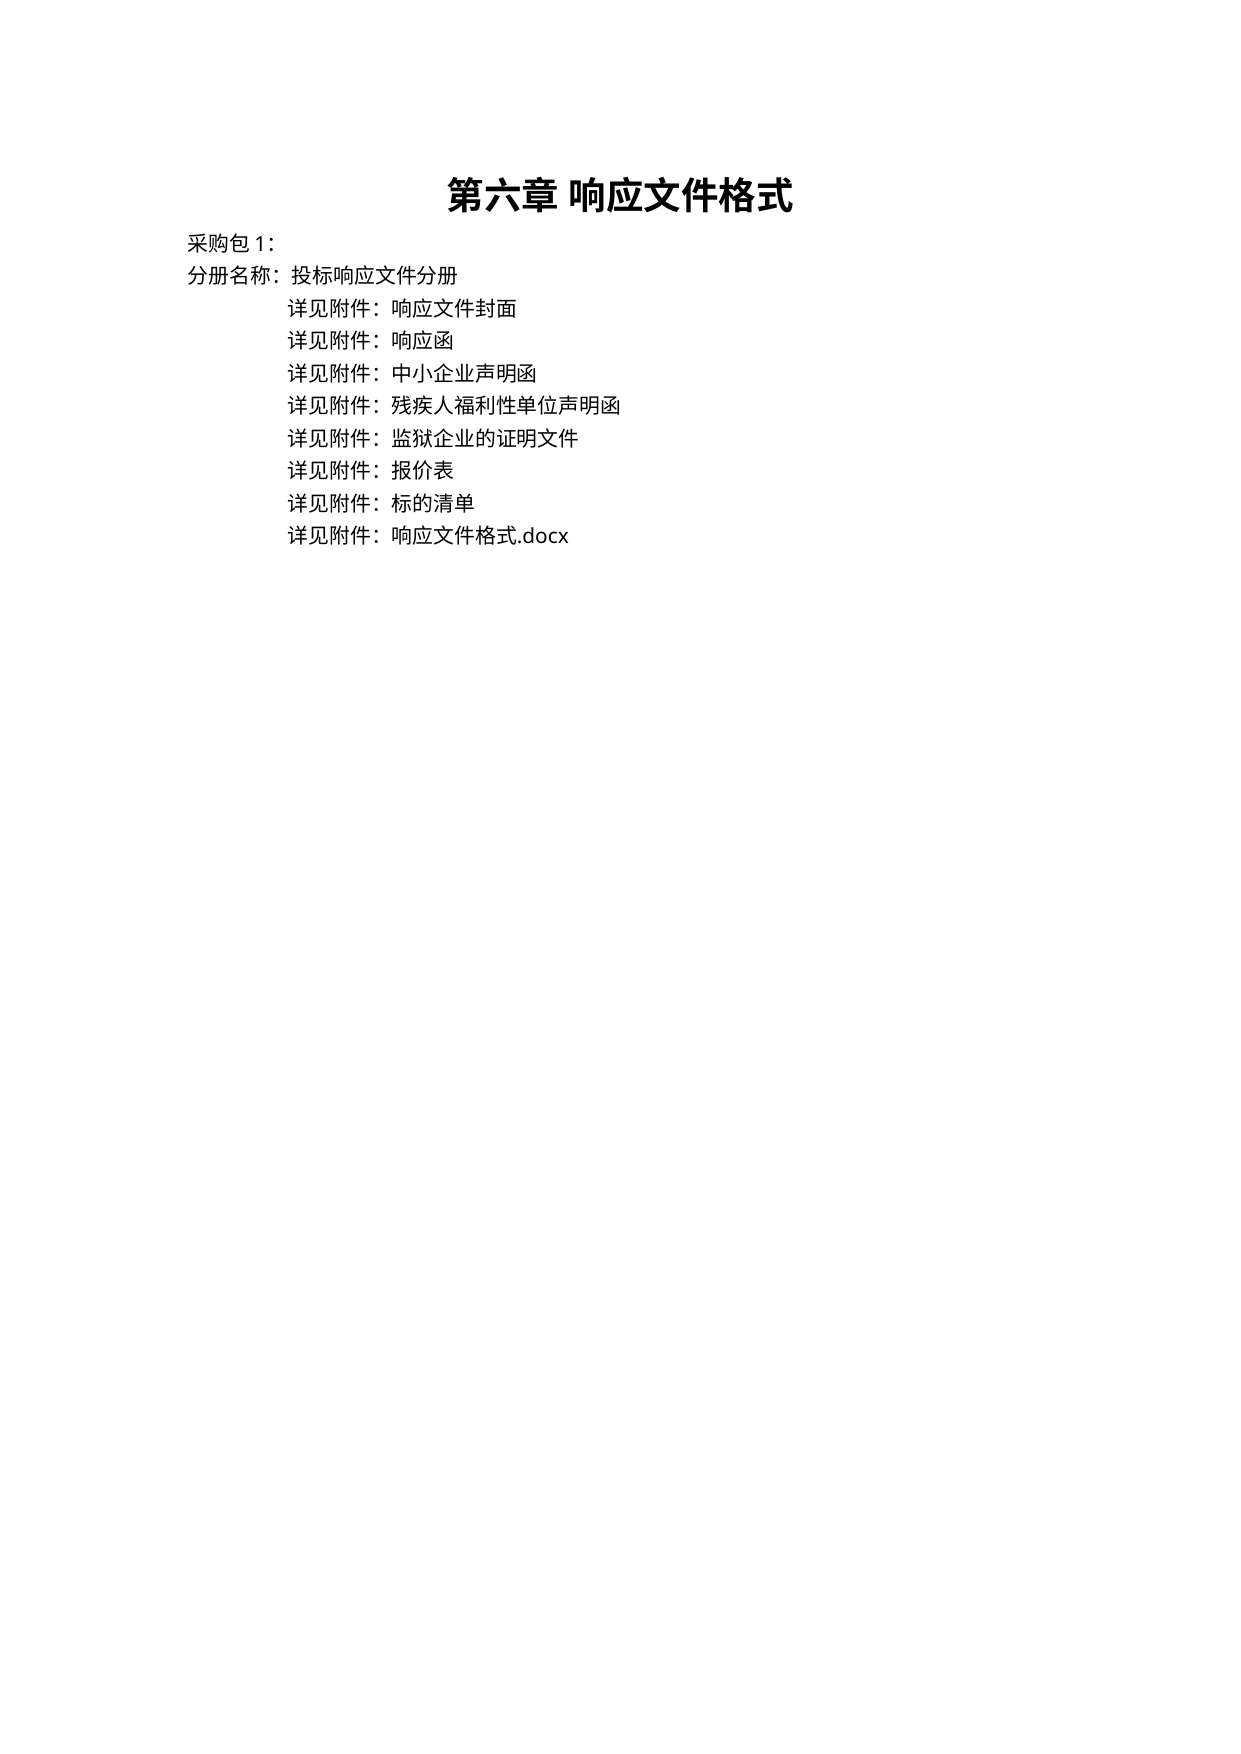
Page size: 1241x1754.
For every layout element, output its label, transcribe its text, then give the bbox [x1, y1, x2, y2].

text 详见附件：中小企业声明函 [187, 357, 1053, 389]
text 第六章 响应文件格式 [187, 162, 1053, 227]
text 详见附件：残疾人福利性单位声明函 [187, 389, 1053, 422]
text 分册名称：投标响应文件分册 [187, 259, 1053, 292]
text 详见附件：响应函 [187, 324, 1053, 357]
text 详见附件：报价表 [187, 454, 1053, 487]
text 采购包1： [187, 227, 1053, 259]
text 详见附件：响应文件格式.docx [187, 519, 1053, 552]
text 详见附件：标的清单 [187, 487, 1053, 519]
text 详见附件：监狱企业的证明文件 [187, 422, 1053, 454]
text 详见附件：响应文件封面 [187, 292, 1053, 324]
